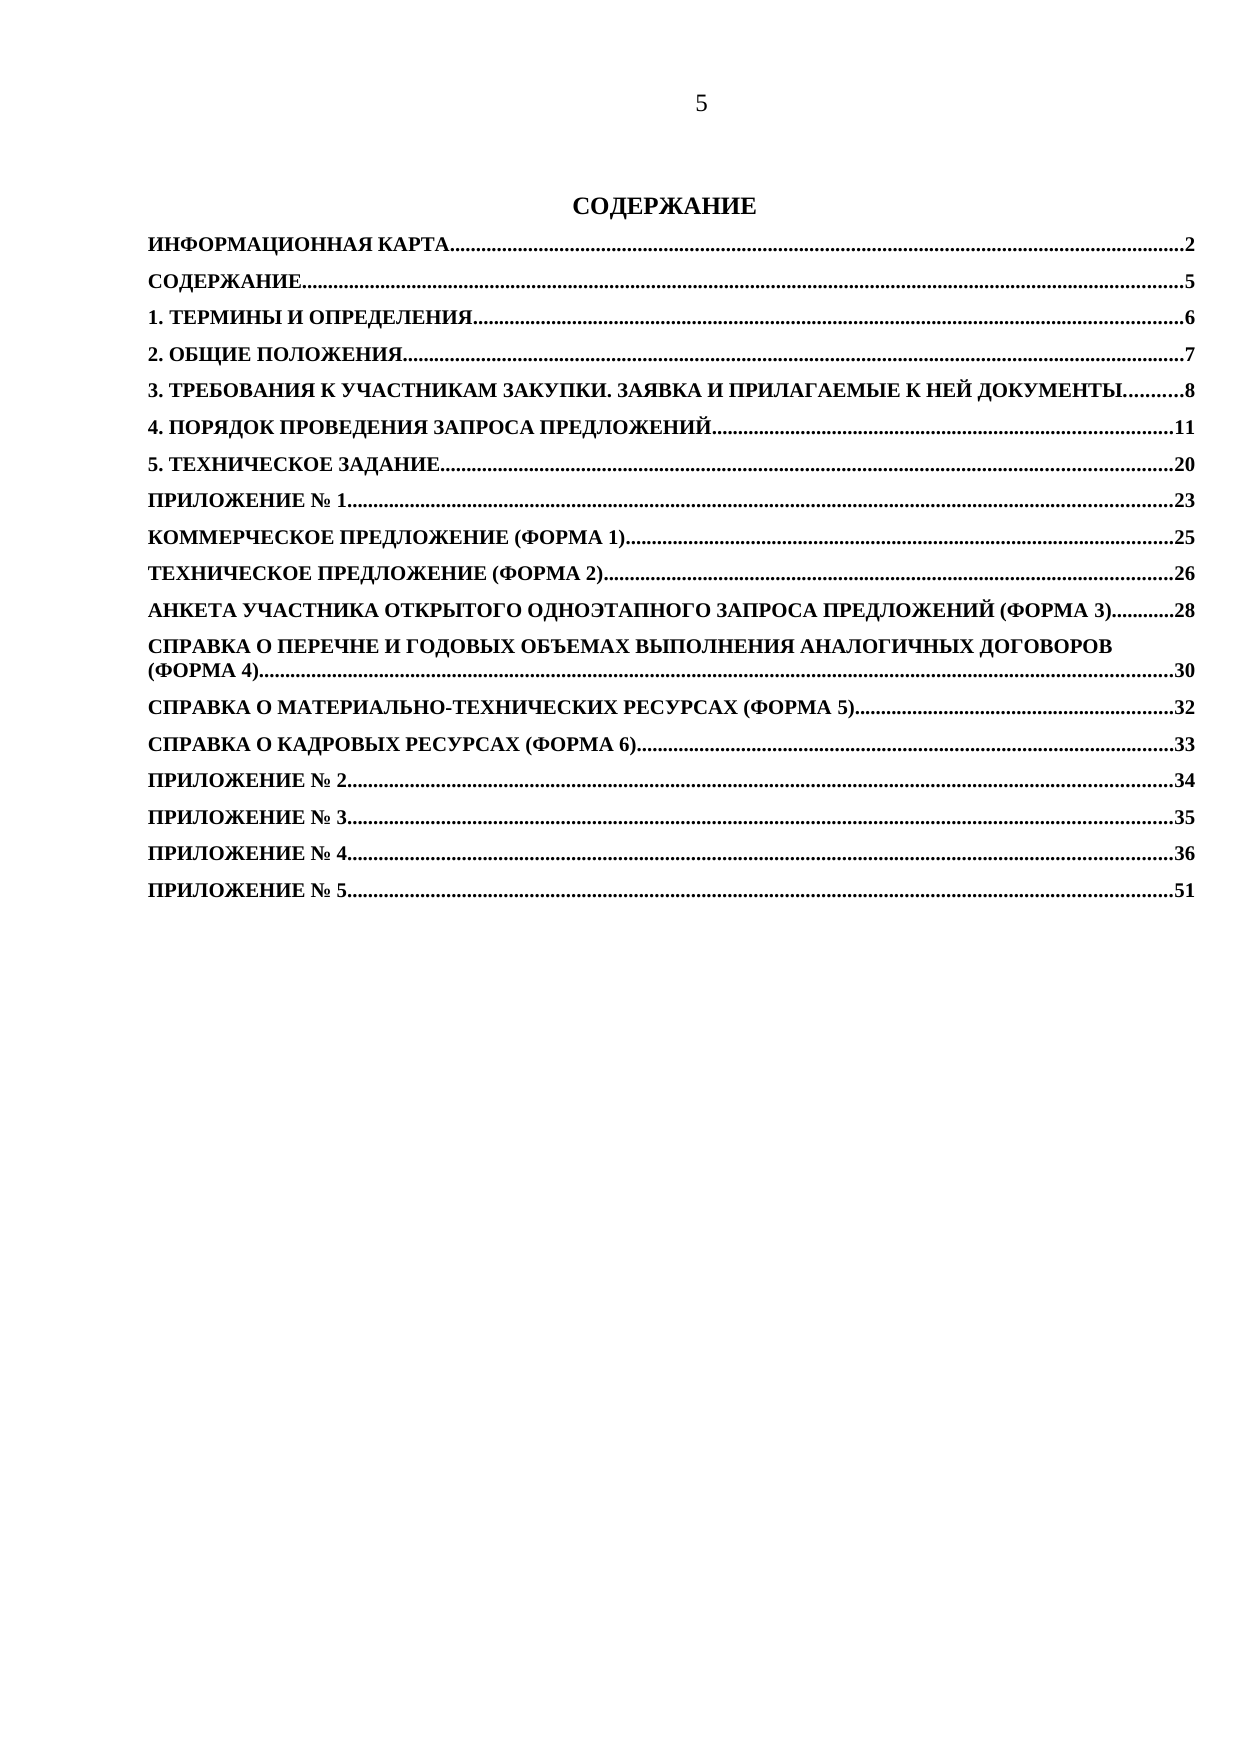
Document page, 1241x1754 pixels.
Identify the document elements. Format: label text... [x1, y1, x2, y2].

subtitle СОДЕРЖАНИЕ [148, 191, 1181, 220]
text Приложение № 2 34 [148, 768, 1181, 792]
text Справка о перечне и годовых объемах выполнения аналогичных договоров (форма 4) 30 [148, 634, 1181, 682]
text 2. Общие положения 7 [148, 342, 1181, 366]
text Техническое предложение (форма 2) 26 [148, 561, 1181, 585]
text 3. Требования к Участникам закупки. Заявка и прилагаемые к ней документы. 8 [148, 378, 1181, 402]
text Коммерческое предложение (форма 1) 25 [148, 525, 1181, 549]
text СОДЕРЖАНИЕ 5 [148, 269, 1181, 293]
text Приложение № 5 51 [148, 878, 1181, 902]
text Справка о кадровых ресурсах (форма 6) 33 [148, 732, 1181, 756]
text Приложение № 1 23 [148, 488, 1181, 512]
text 4. Порядок проведения запроса предложений 11 [148, 415, 1181, 439]
text Анкета Участника открытого одноэтапного запроса предложений (форма 3) 28 [148, 598, 1181, 622]
text Приложение № 4 36 [148, 841, 1181, 865]
text 1. Термины и определения 6 [148, 305, 1181, 329]
text Информационная карта 2 [148, 232, 1181, 256]
text Справка о материально-технических ресурсах (форма 5) 32 [148, 695, 1181, 719]
text Приложение № 3 35 [148, 805, 1181, 829]
text 5. Техническое задание 20 [148, 452, 1181, 476]
